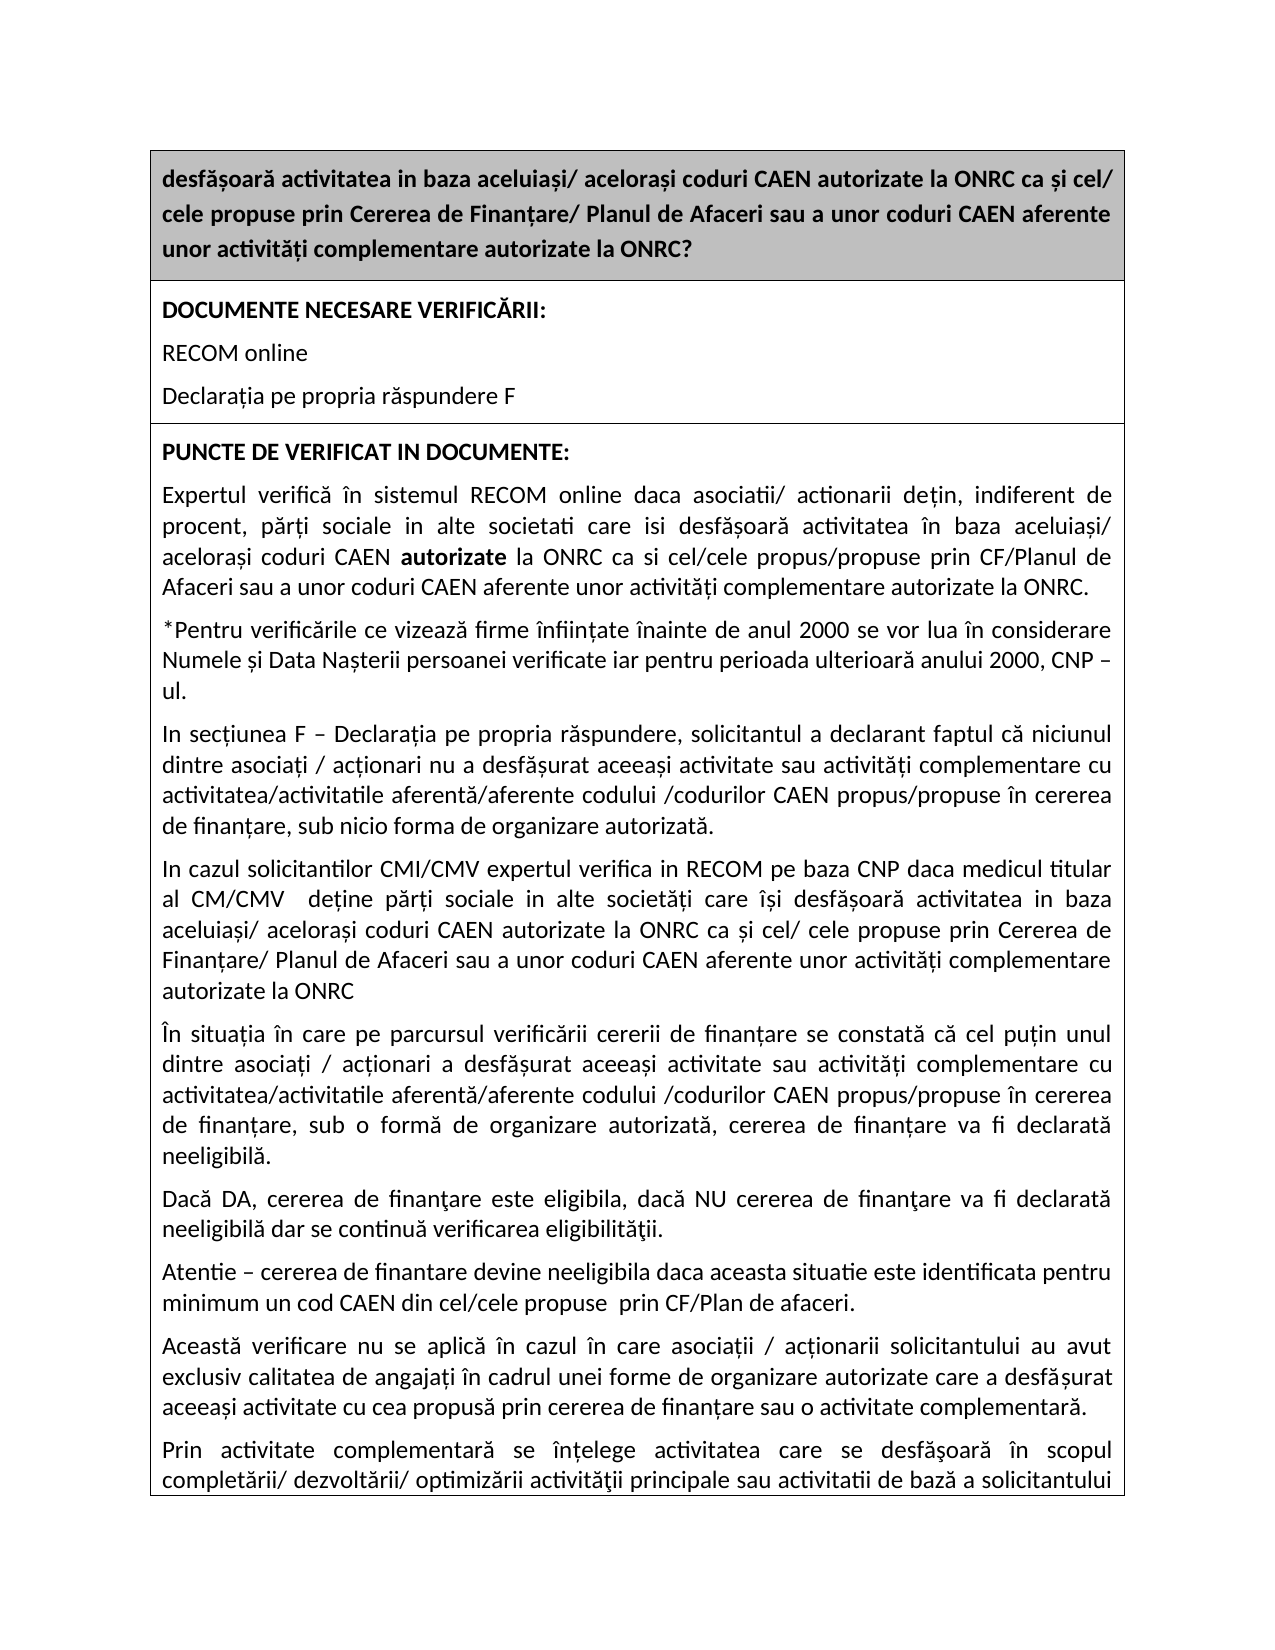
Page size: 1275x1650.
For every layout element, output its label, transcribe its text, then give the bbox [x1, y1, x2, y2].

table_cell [151, 151, 1124, 280]
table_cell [151, 424, 1124, 1495]
table_cell DOCUMENTE NECESARE VERIFICĂRII: RECOM online Declaraţia pe propria răspundere F [151, 281, 1124, 423]
